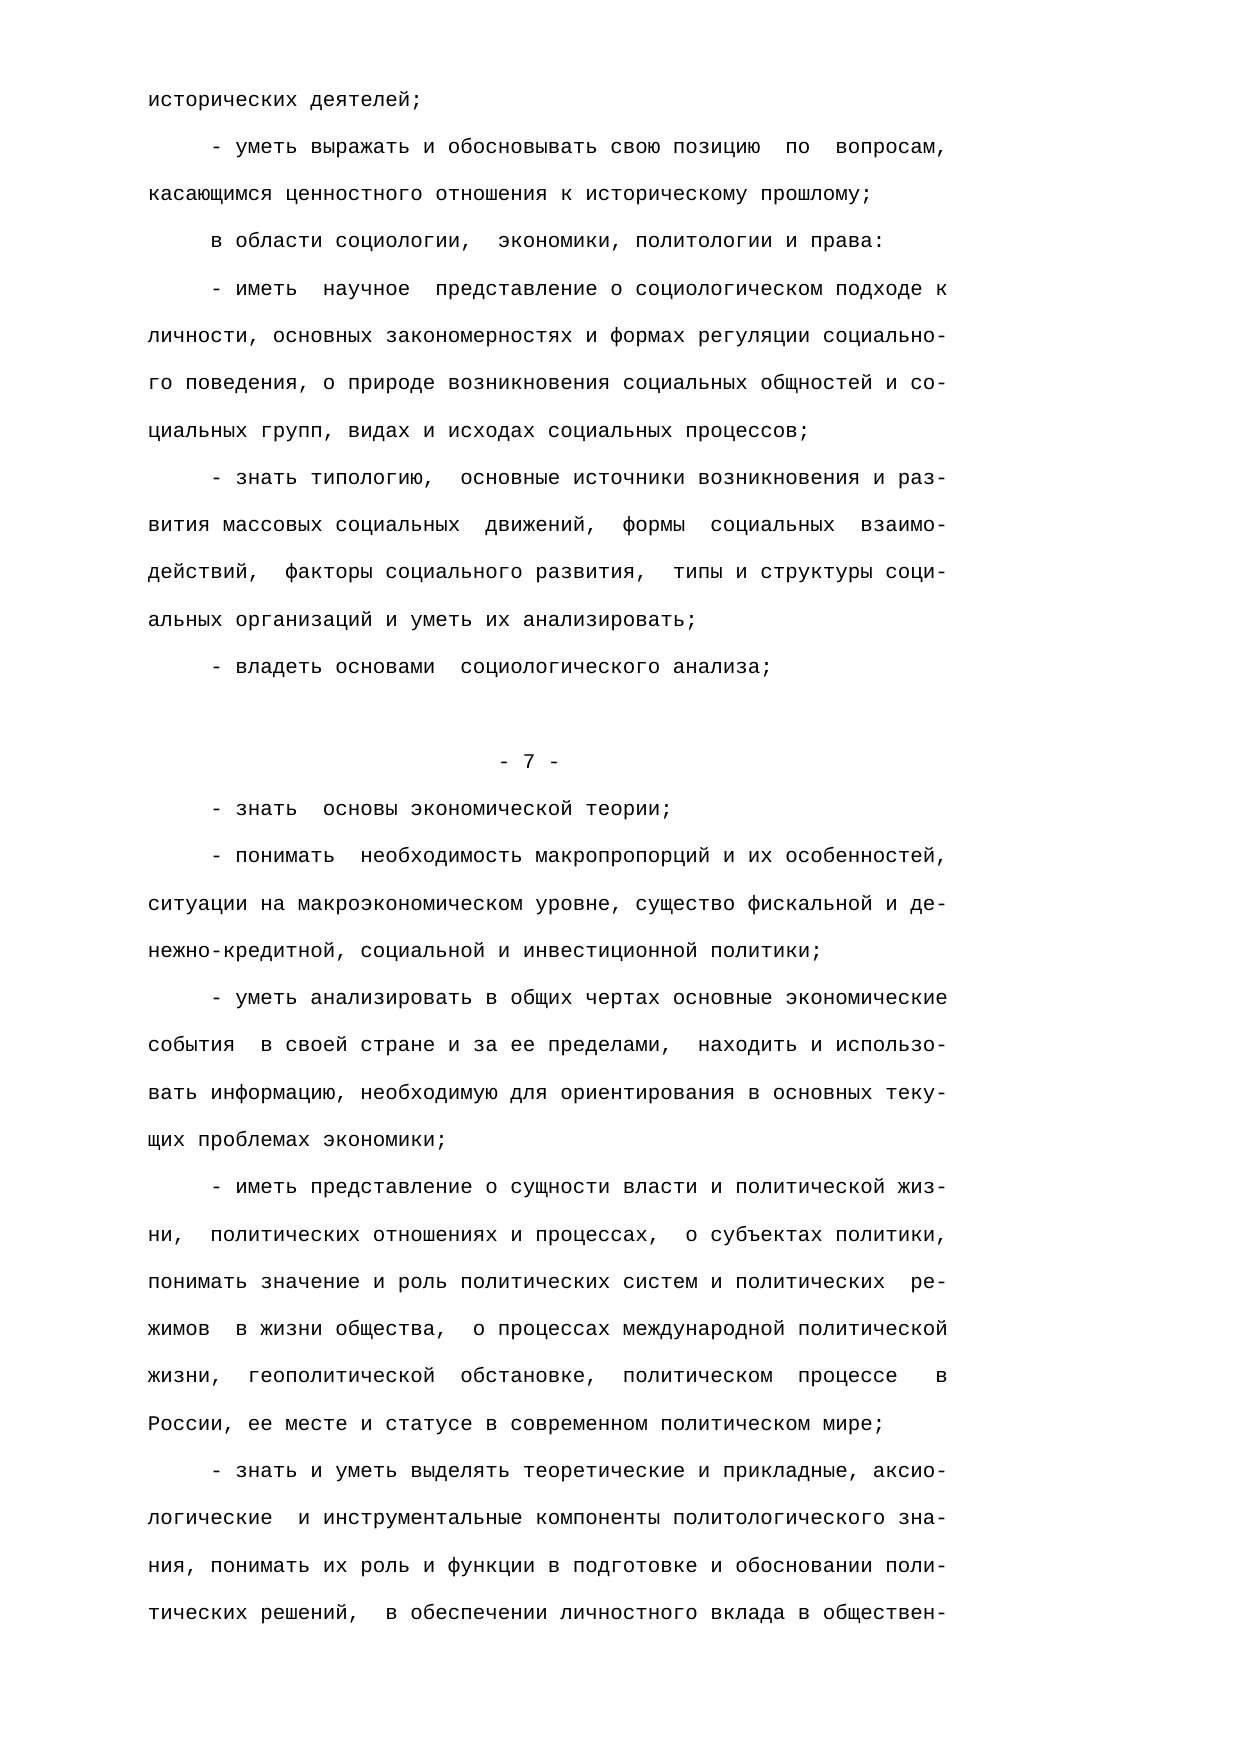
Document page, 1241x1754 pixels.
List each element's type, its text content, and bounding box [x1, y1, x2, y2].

text логические и инструментальные компоненты политологического зна- [148, 1507, 1152, 1531]
text вития массовых социальных движений, формы социальных взаимо- [148, 514, 1152, 538]
text - понимать необходимость макропропорций и их особенностей, [148, 845, 1152, 869]
text - знать и уметь выделять теоретические и прикладные, аксио- [148, 1460, 1152, 1484]
text - иметь научное представление о социологическом подходе к [148, 278, 1152, 301]
text го поведения, о природе возникновения социальных общностей и со- [148, 372, 1152, 396]
text вать информацию, необходимую для ориентирования в основных теку- [148, 1082, 1152, 1105]
text - 7 - [148, 751, 1152, 774]
text ситуации на макроэкономическом уровне, существо фискальной и де- [148, 893, 1152, 916]
text действий, факторы социального развития, типы и структуры соци- [148, 562, 1152, 585]
text щих проблемах экономики; [148, 1129, 1152, 1153]
text исторических деятелей; [148, 89, 1152, 112]
text жизни, геополитической обстановке, политическом процессе в [148, 1366, 1152, 1389]
text в области социологии, экономики, политологии и права: [148, 231, 1152, 254]
text - знать типологию, основные источники возникновения и раз- [148, 467, 1152, 491]
text - владеть основами социологического анализа; [148, 656, 1152, 680]
text ни, политических отношениях и процессах, о субъектах политики, [148, 1224, 1152, 1247]
text жимов в жизни общества, о процессах международной политической [148, 1318, 1152, 1342]
text - уметь выражать и обосновывать свою позицию по вопросам, [148, 136, 1152, 159]
text альных организаций и уметь их анализировать; [148, 609, 1152, 632]
text ния, понимать их роль и функции в подготовке и обосновании поли- [148, 1555, 1152, 1578]
text нежно-кредитной, социальной и инвестиционной политики; [148, 940, 1152, 963]
text касающимся ценностного отношения к историческому прошлому; [148, 183, 1152, 207]
text тических решений, в обеспечении личностного вклада в обществен- [148, 1602, 1152, 1626]
text циальных групп, видах и исходах социальных процессов; [148, 420, 1152, 443]
text события в своей стране и за ее пределами, находить и использо- [148, 1034, 1152, 1058]
text - иметь представление о сущности власти и политической жиз- [148, 1176, 1152, 1200]
text России, ее месте и статусе в современном политическом мире; [148, 1413, 1152, 1436]
text понимать значение и роль политических систем и политических ре- [148, 1271, 1152, 1294]
text - знать основы экономической теории; [148, 798, 1152, 822]
text личности, основных закономерностях и формах регуляции социально- [148, 325, 1152, 349]
text - уметь анализировать в общих чертах основные экономические [148, 987, 1152, 1011]
